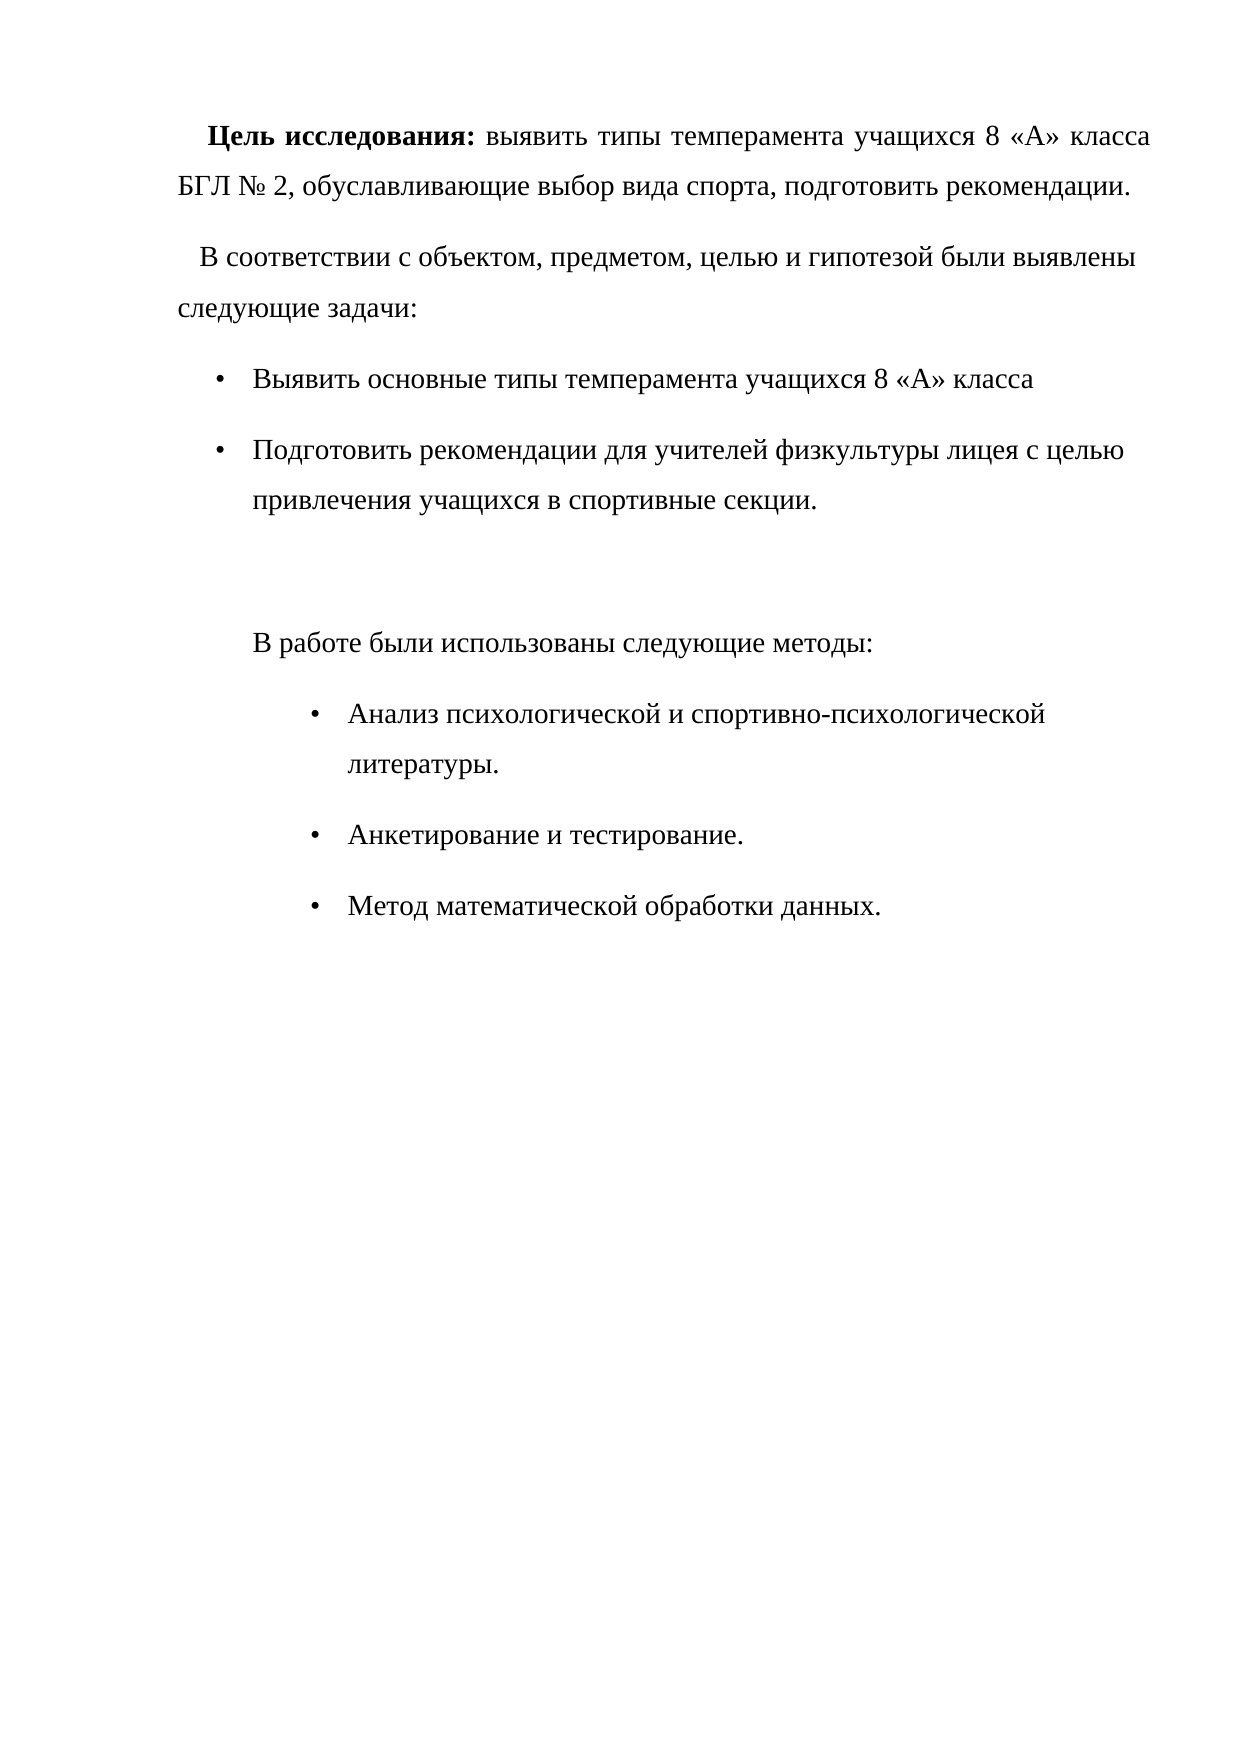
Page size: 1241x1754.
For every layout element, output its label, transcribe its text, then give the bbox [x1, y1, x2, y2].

text В работе были использованы следующие методы: [252, 625, 1152, 658]
list Анкетирование и тестирование. [310, 817, 1152, 851]
list Выявить основные типы темперамента учащихся 8 «А» класса [215, 361, 1152, 394]
text Цель исследования: выявить типы темперамента учащихся 8 «А» класса БГЛ № 2, обуславливающие выбор вида спорта, подготовить рекомендации. [177, 118, 1152, 202]
list Анализ психологической и спортивно-психологической литературы. [310, 696, 1152, 780]
list Подготовить рекомендации для учителей физкультуры лицея с целью привлечения учащихся в спортивные секции. [215, 432, 1152, 516]
list Метод математической обработки данных. [310, 888, 1152, 922]
text В соответствии с объектом, предметом, целью и гипотезой были выявлены следующие задачи: [177, 239, 1152, 323]
